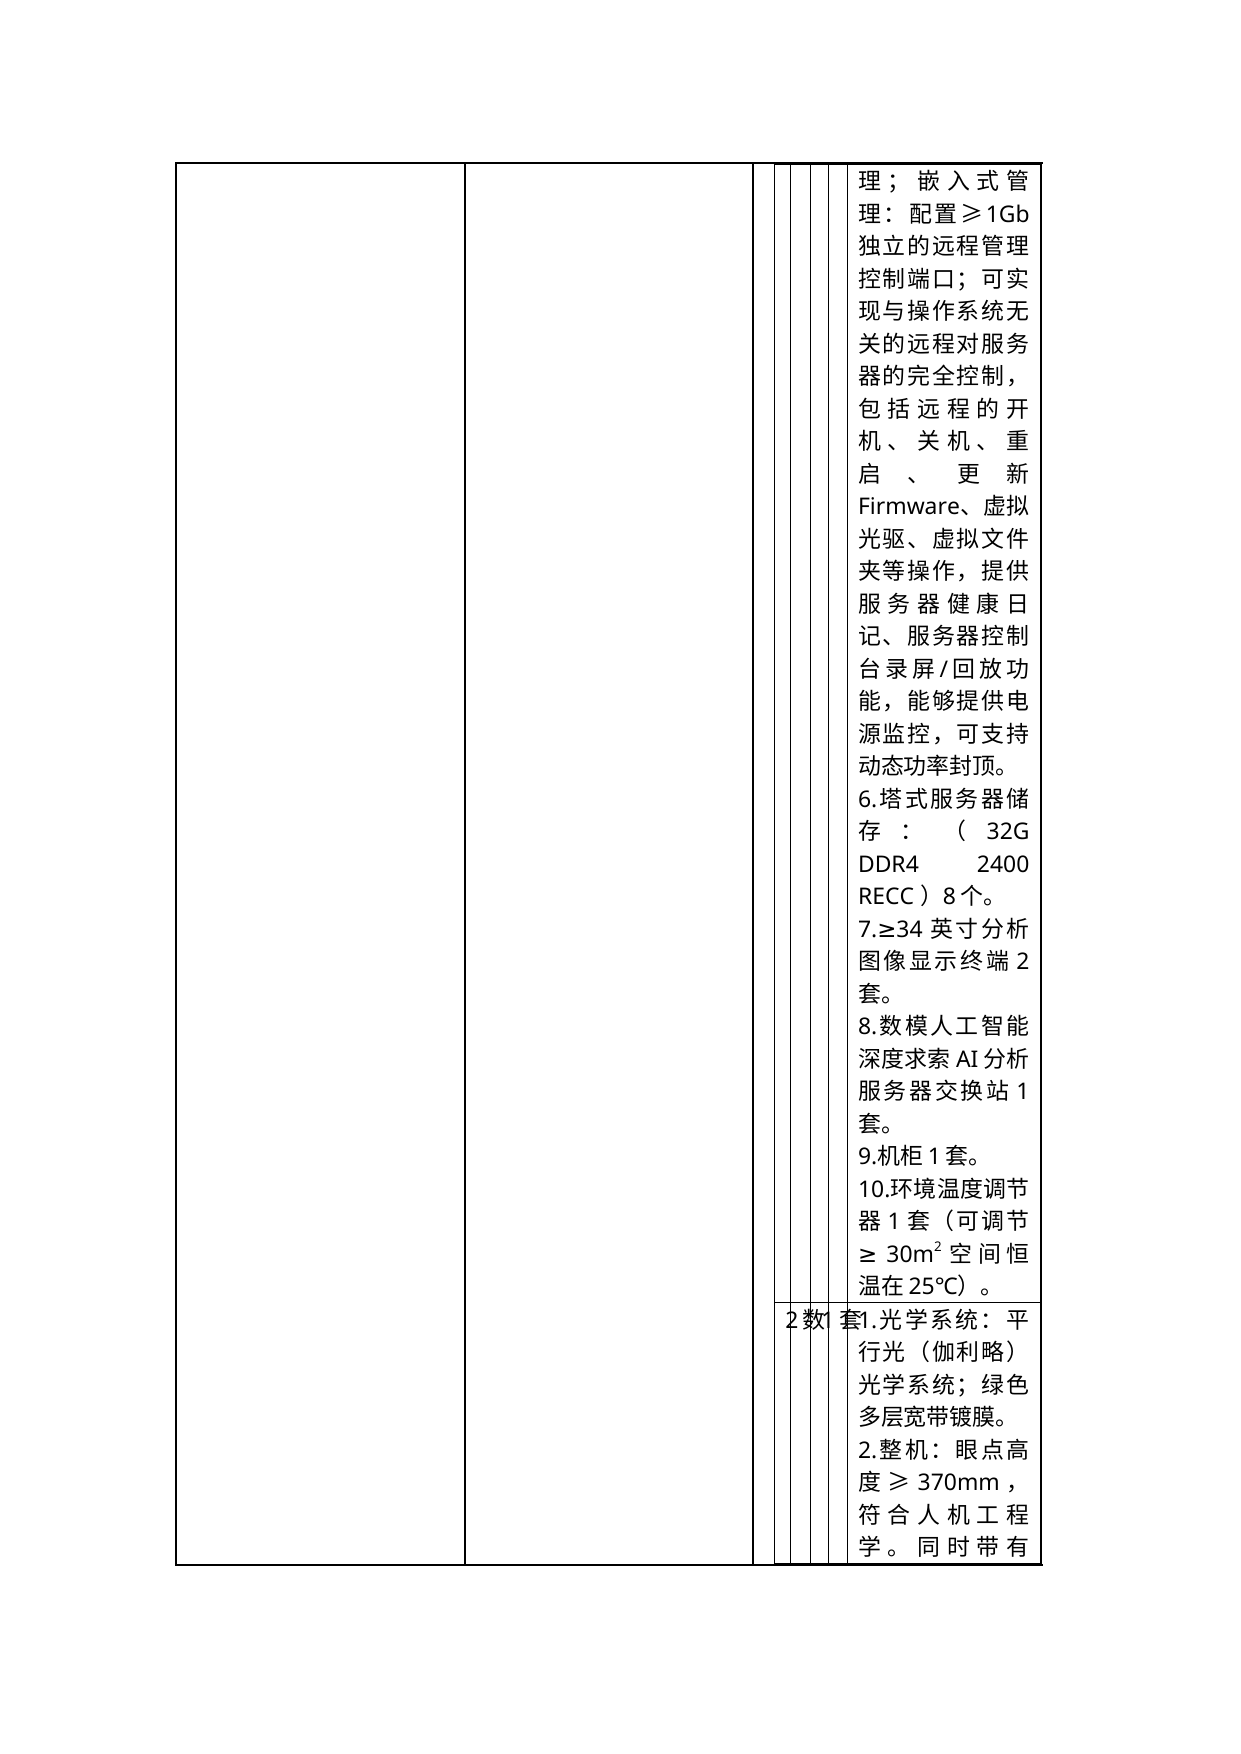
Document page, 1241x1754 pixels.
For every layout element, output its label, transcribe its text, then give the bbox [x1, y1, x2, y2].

table_cell [811, 165, 828, 1302]
table_cell [791, 1303, 810, 1563]
table_cell [791, 165, 810, 1302]
table_cell 1 [177, 164, 464, 1564]
table_cell [466, 164, 752, 1564]
table_cell [848, 165, 1040, 1302]
table_cell [754, 164, 774, 1564]
table_cell [775, 165, 790, 1302]
table_cell [811, 1303, 828, 1563]
table_cell [775, 1303, 790, 1563]
table_cell [848, 1303, 1040, 1563]
table_cell [829, 165, 847, 1302]
table_cell [829, 1303, 847, 1563]
